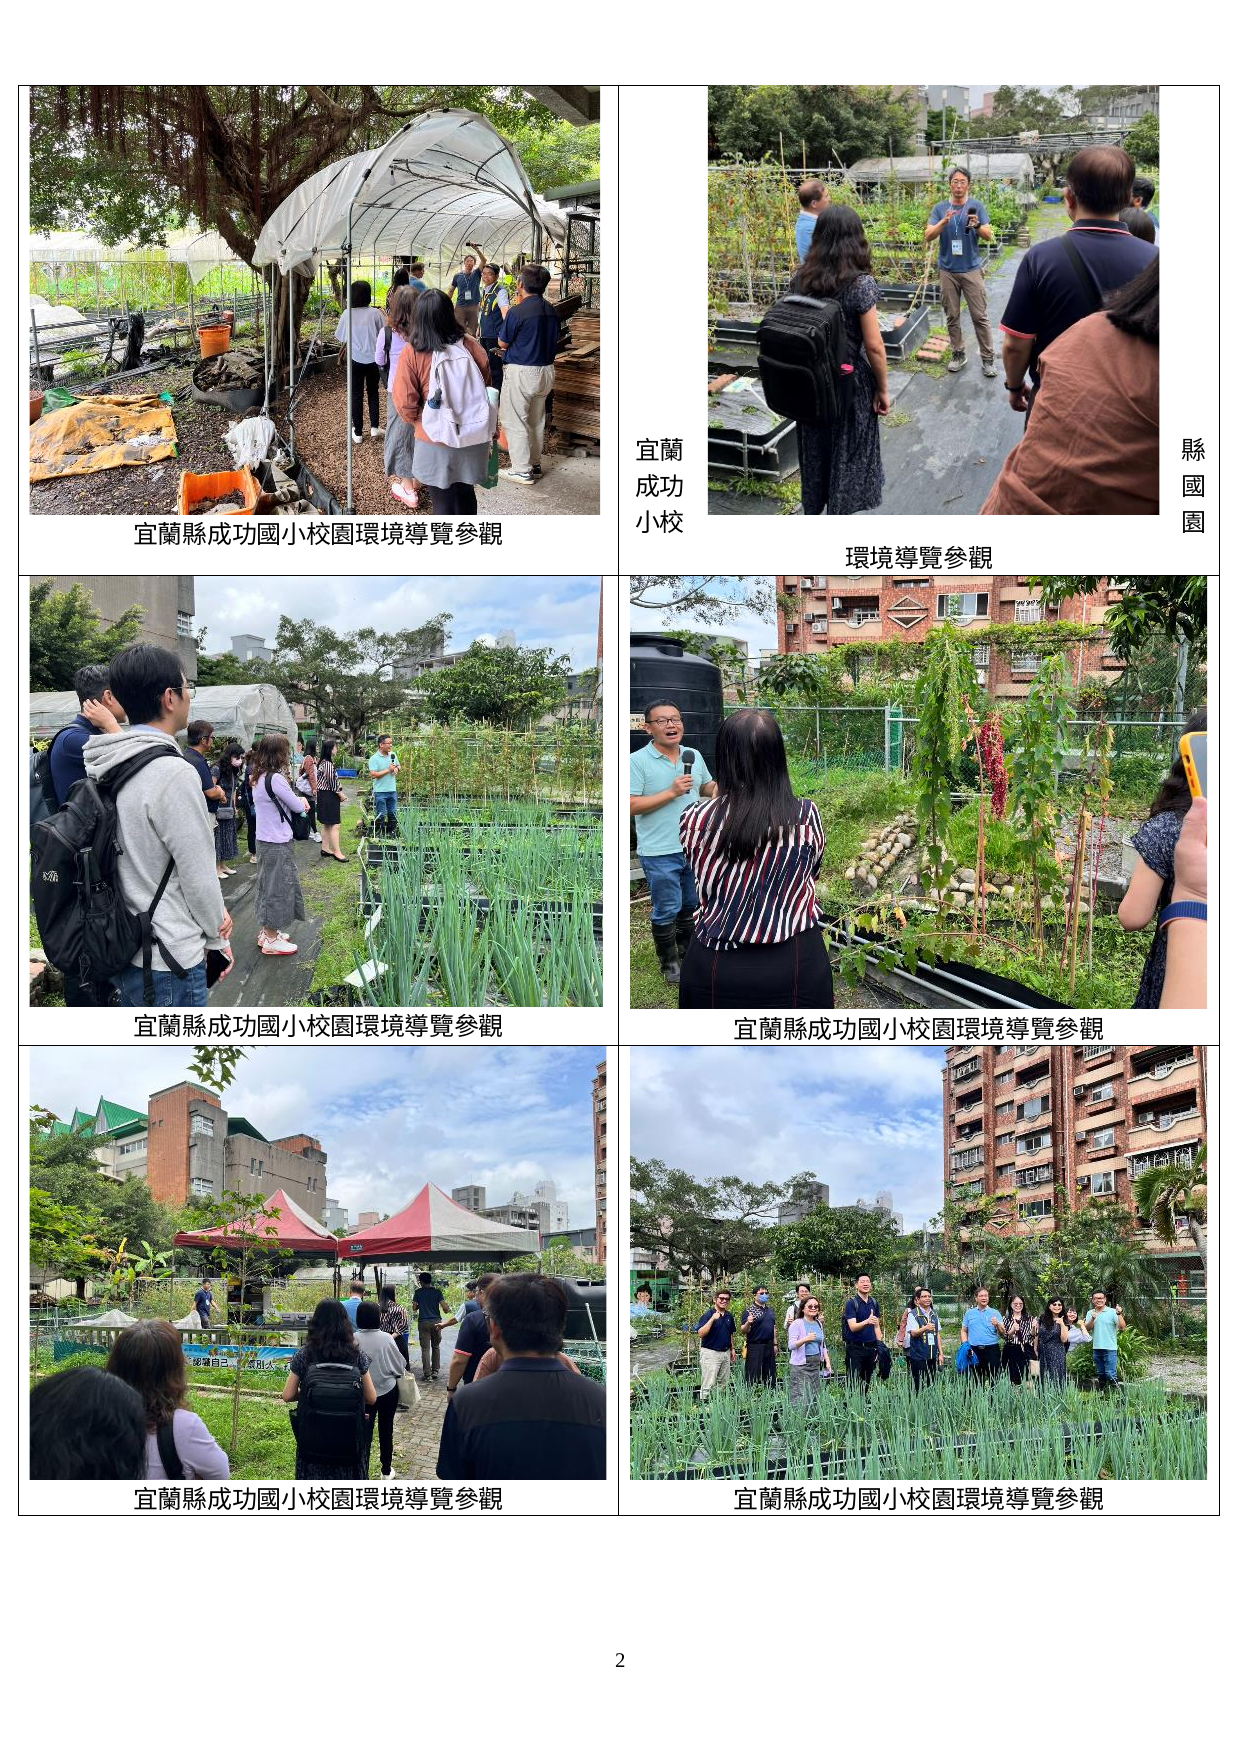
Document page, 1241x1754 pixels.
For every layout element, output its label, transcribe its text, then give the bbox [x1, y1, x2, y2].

picture [630, 1046, 1208, 1480]
table_header 宜蘭縣成功國小校園環境導覽參觀 [619, 86, 1219, 575]
table_cell 宜蘭縣成功國小校園環境導覽參觀 [619, 576, 1219, 1045]
picture [630, 576, 1208, 1009]
table_cell 宜蘭縣成功國小校園環境導覽參觀 [619, 1046, 1219, 1515]
picture [29, 86, 601, 515]
picture [707, 85, 1160, 515]
table_cell 宜蘭縣成功國小校園環境導覽參觀 [19, 576, 618, 1045]
table_header 宜蘭縣成功國小校園環境導覽參觀 [19, 86, 618, 575]
picture [29, 576, 603, 1007]
picture [29, 1046, 607, 1480]
table_cell 宜蘭縣成功國小校園環境導覽參觀 [19, 1046, 618, 1515]
